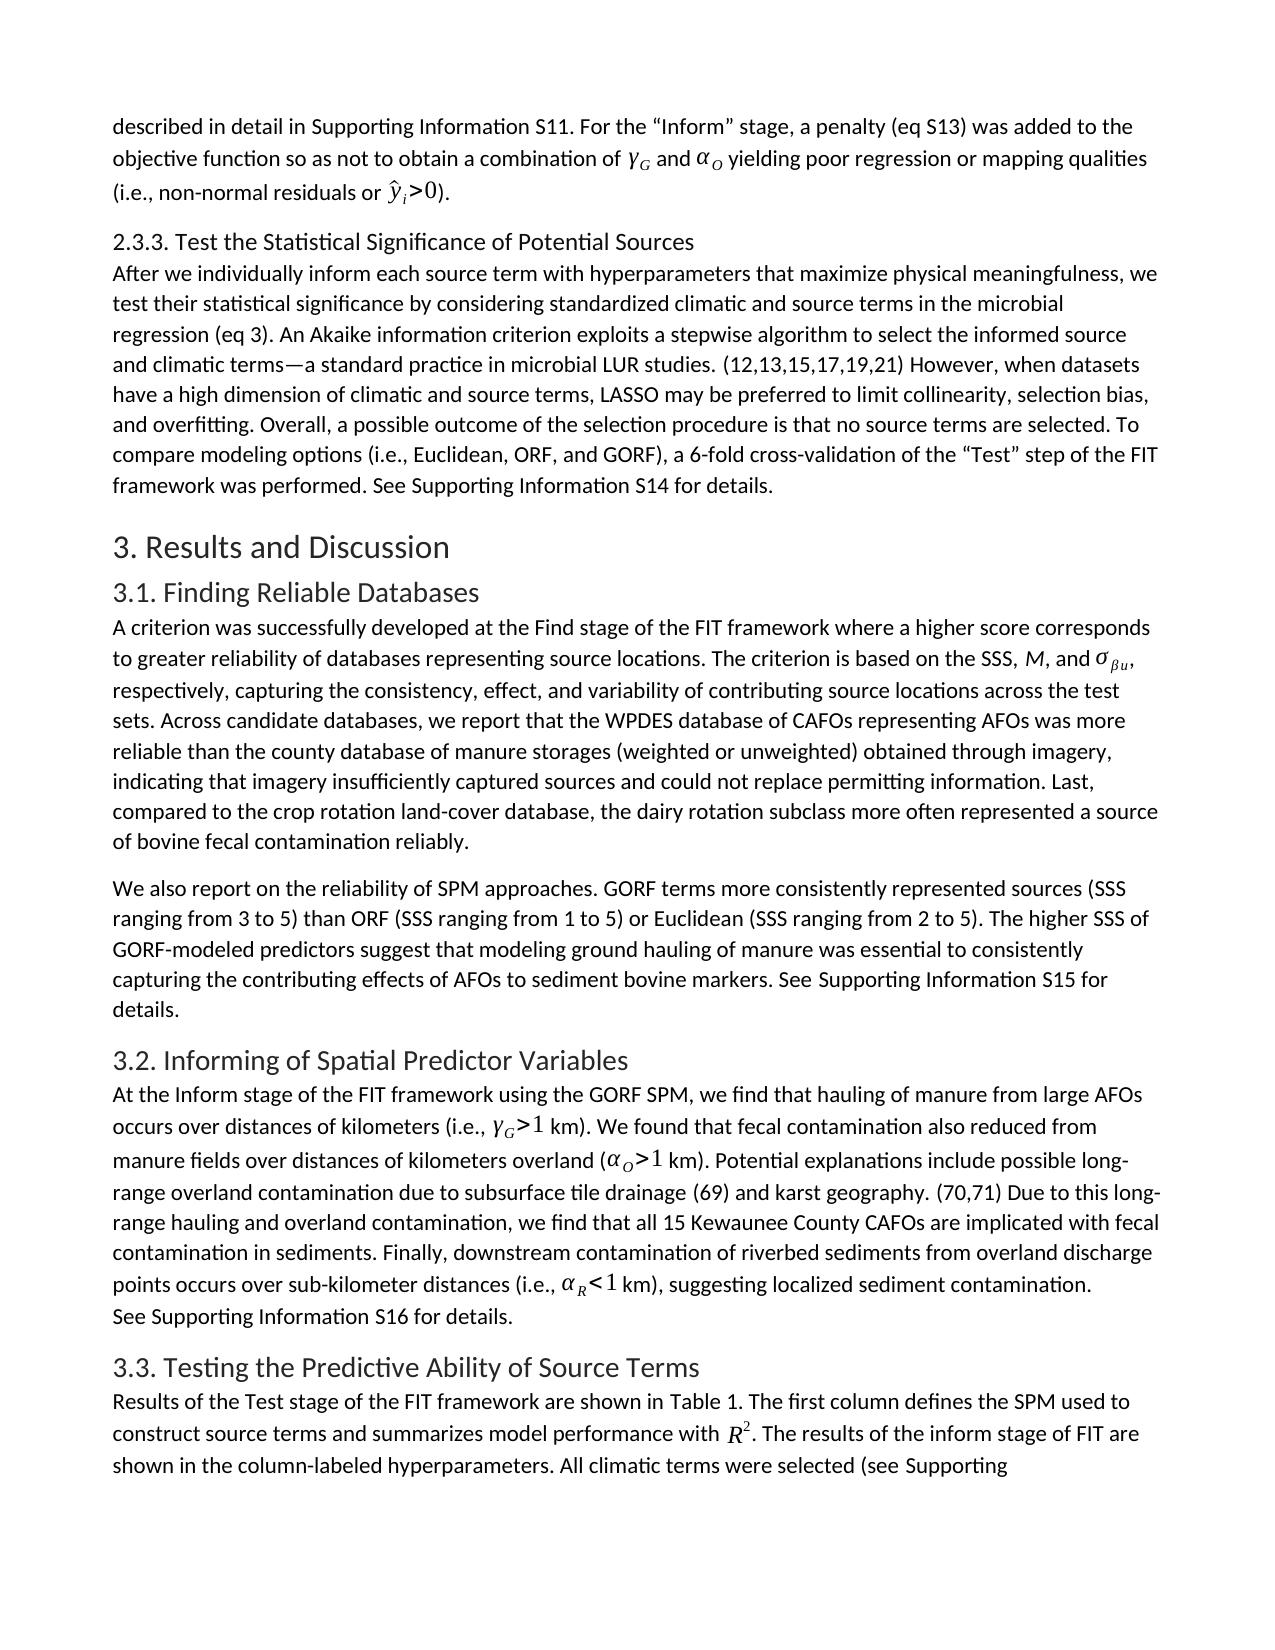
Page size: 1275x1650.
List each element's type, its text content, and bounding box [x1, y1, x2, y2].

subtitle 3.2. Informing of Spatial Predictor Variables [112, 1042, 1162, 1078]
subtitle 3.1. Finding Reliable Databases [112, 574, 1162, 610]
text We also report on the reliability of SPM approaches. GORF terms more consistently represented sources (SSS ranging from 3 to 5) than ORF (SSS ranging from 1 to 5) or Euclidean (SSS ranging from 2 to 5). The higher SSS of GORF-modeled predictors suggest that modeling ground hauling of manure was essential to consistently capturing the contributing effects of AFOs to sediment bovine markers. See Supporting Information S15 for details. [112, 874, 1162, 1023]
subtitle 3. Results and Discussion [112, 526, 1162, 567]
subtitle 3.3. Testing the Predictive Ability of Source Terms [112, 1349, 1162, 1384]
text At the Inform stage of the FIT framework using the GORF SPM, we find that hauling of manure from large AFOs occurs over distances of kilometers (i.e., km). We found that fecal contamination also reduced from manure fields over distances of kilometers overland ( km). Potential explanations include possible long-range overland contamination due to subsurface tile drainage (69) and karst geography. (70,71) Due to this long-range hauling and overland contamination, we find that all 15 Kewaunee County CAFOs are implicated with fecal contamination in sediments. Finally, downstream contamination of riverbed sediments from overland discharge points occurs over sub-kilometer distances (i.e., km), suggesting localized sediment contamination. See Supporting Information S16 for details. [112, 1080, 1162, 1330]
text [112, 112, 1162, 208]
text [112, 1387, 1162, 1479]
text A criterion was successfully developed at the Find stage of the FIT framework where a higher score corresponds to greater reliability of databases representing source locations. The criterion is based on the SSS, M, and , respectively, capturing the consistency, effect, and variability of contributing source locations across the test sets. Across candidate databases, we report that the WPDES database of CAFOs representing AFOs was more reliable than the county database of manure storages (weighted or unweighted) obtained through imagery, indicating that imagery insufficiently captured sources and could not replace permitting information. Last, compared to the crop rotation land-cover database, the dairy rotation subclass more often represented a source of bovine fecal contamination reliably. [112, 613, 1162, 855]
subtitle 2.3.3. Test the Statistical Significance of Potential Sources [112, 226, 1162, 257]
text After we individually inform each source term with hyperparameters that maximize physical meaningfulness, we test their statistical significance by considering standardized climatic and source terms in the microbial regression (eq 3). An Akaike information criterion exploits a stepwise algorithm to select the informed source and climatic terms—a standard practice in microbial LUR studies. (12,13,15,17,19,21) However, when datasets have a high dimension of climatic and source terms, LASSO may be preferred to limit collinearity, selection bias, and overfitting. Overall, a possible outcome of the selection procedure is that no source terms are selected. To compare modeling options (i.e., Euclidean, ORF, and GORF), a 6-fold cross-validation of the “Test” step of the FIT framework was performed. See Supporting Information S14 for details. [112, 259, 1162, 499]
